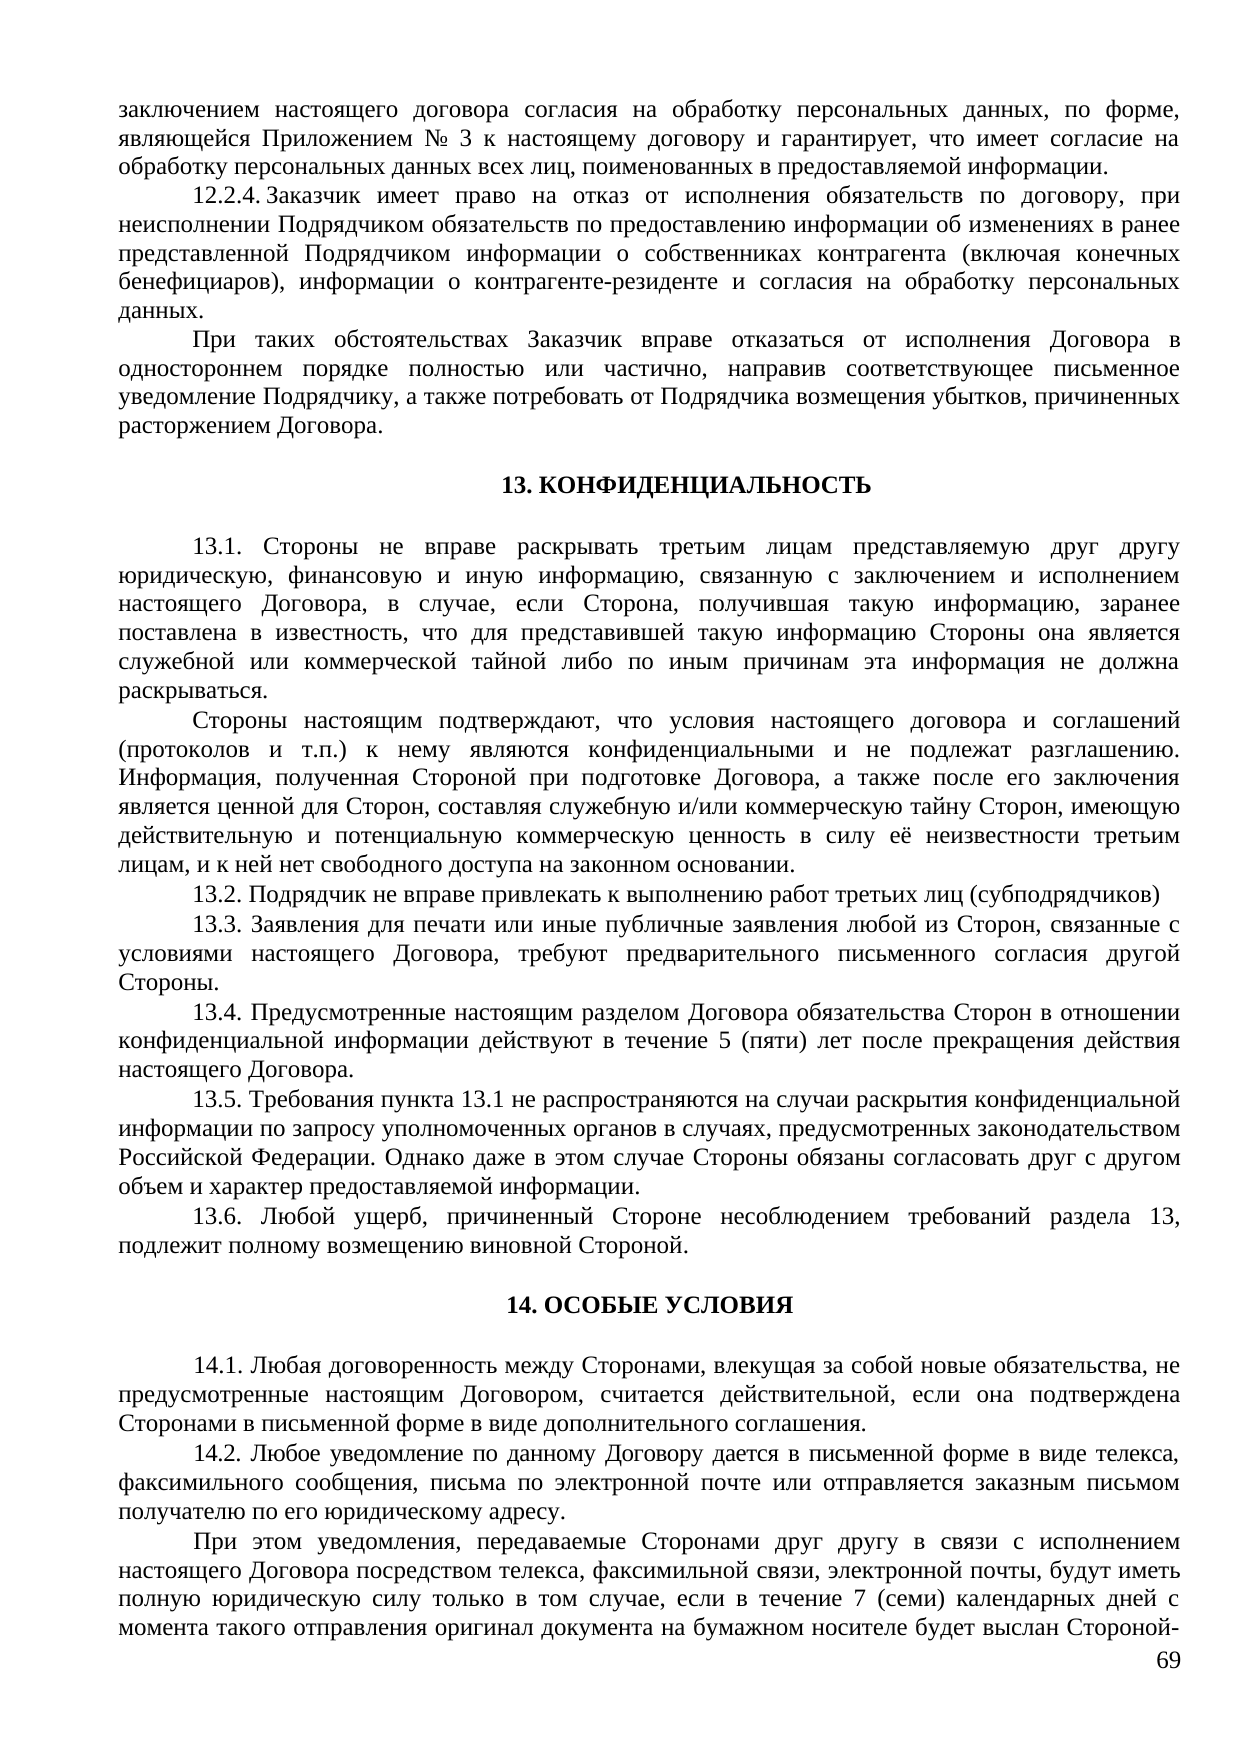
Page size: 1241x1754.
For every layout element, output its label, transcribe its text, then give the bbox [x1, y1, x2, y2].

text Стороны настоящим подтверждают, что условия настоящего договора и соглашений (протоколов и т.п.) к нему являются конфиденциальными и не подлежат разглашению. Информация, полученная Стороной при подготовке Договора, а также после его заключения является ценной для Сторон, составляя служебную и/или коммерческую тайну Сторон, имеющую действительную и потенциальную коммерческую ценность в силу её неизвестности третьим лицам, и к ней нет свободного доступа на законном основании. [118, 705, 1181, 877]
text 14. ОСОБЫЕ УСЛОВИЯ [118, 1290, 1181, 1319]
text 13.2. Подрядчик не вправе привлекать к выполнению работ третьих лиц (субподрядчиков) [118, 879, 1181, 908]
text 13. КОНФИДЕНЦИАЛЬНОСТЬ [118, 471, 1181, 499]
text 14.2. Любое уведомление по данному Договору дается в письменной форме в виде телекса, факсимильного сообщения, письма по электронной почте или отправляется заказным письмом получателю по его юридическому адресу. [118, 1438, 1181, 1524]
text 14.1. Любая договоренность между Сторонами, влекущая за собой новые обязательства, не предусмотренные настоящим Договором, считается действительной, если она подтверждена Сторонами в письменной форме в виде дополнительного соглашения. [118, 1351, 1181, 1437]
text При таких обстоятельствах Заказчик вправе отказаться от исполнения Договора в одностороннем порядке полностью или частично, направив соответствующее письменное уведомление Подрядчику, а также потребовать от Подрядчика возмещения убытков, причиненных расторжением Договора. [118, 324, 1181, 439]
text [118, 1526, 1181, 1641]
text 13.5. Требования пункта 13.1 не распространяются на случаи раскрытия конфиденциальной информации по запросу уполномоченных органов в случаях, предусмотренных законодательством Российской Федерации. Однако даже в этом случае Стороны обязаны согласовать друг с другом объем и характер предоставляемой информации. [118, 1084, 1182, 1199]
text 13.3. Заявления для печати или иные публичные заявления любой из Сторон, связанные с условиями настоящего Договора, требуют предварительного письменного согласия другой Стороны. [118, 909, 1181, 995]
text 12.2.4. Заказчик имеет право на отказ от исполнения обязательств по договору, при неисполнении Подрядчиком обязательств по предоставлению информации об изменениях в ранее представленной Подрядчиком информации о собственниках контрагента (включая конечных бенефициаров), информации о контрагенте-резиденте и согласия на обработку персональных данных. [118, 180, 1181, 324]
text 13.6. Любой ущерб, причиненный Стороне несоблюдением требований раздела 13, подлежит полному возмещению виновной Стороной. [118, 1201, 1182, 1258]
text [118, 94, 1181, 180]
text 13.4. Предусмотренные настоящим разделом Договора обязательства Сторон в отношении конфиденциальной информации действуют в течение 5 (пяти) лет после прекращения действия настоящего Договора. [118, 997, 1181, 1083]
text 13.1. Стороны не вправе раскрывать третьим лицам представляемую друг другу юридическую, финансовую и иную информацию, связанную с заключением и исполнением настоящего Договора, в случае, если Сторона, получившая такую информацию, заранее поставлена в известность, что для представившей такую информацию Стороны она является служебной или коммерческой тайной либо по иным причинам эта информация не должна раскрываться. [118, 531, 1181, 703]
